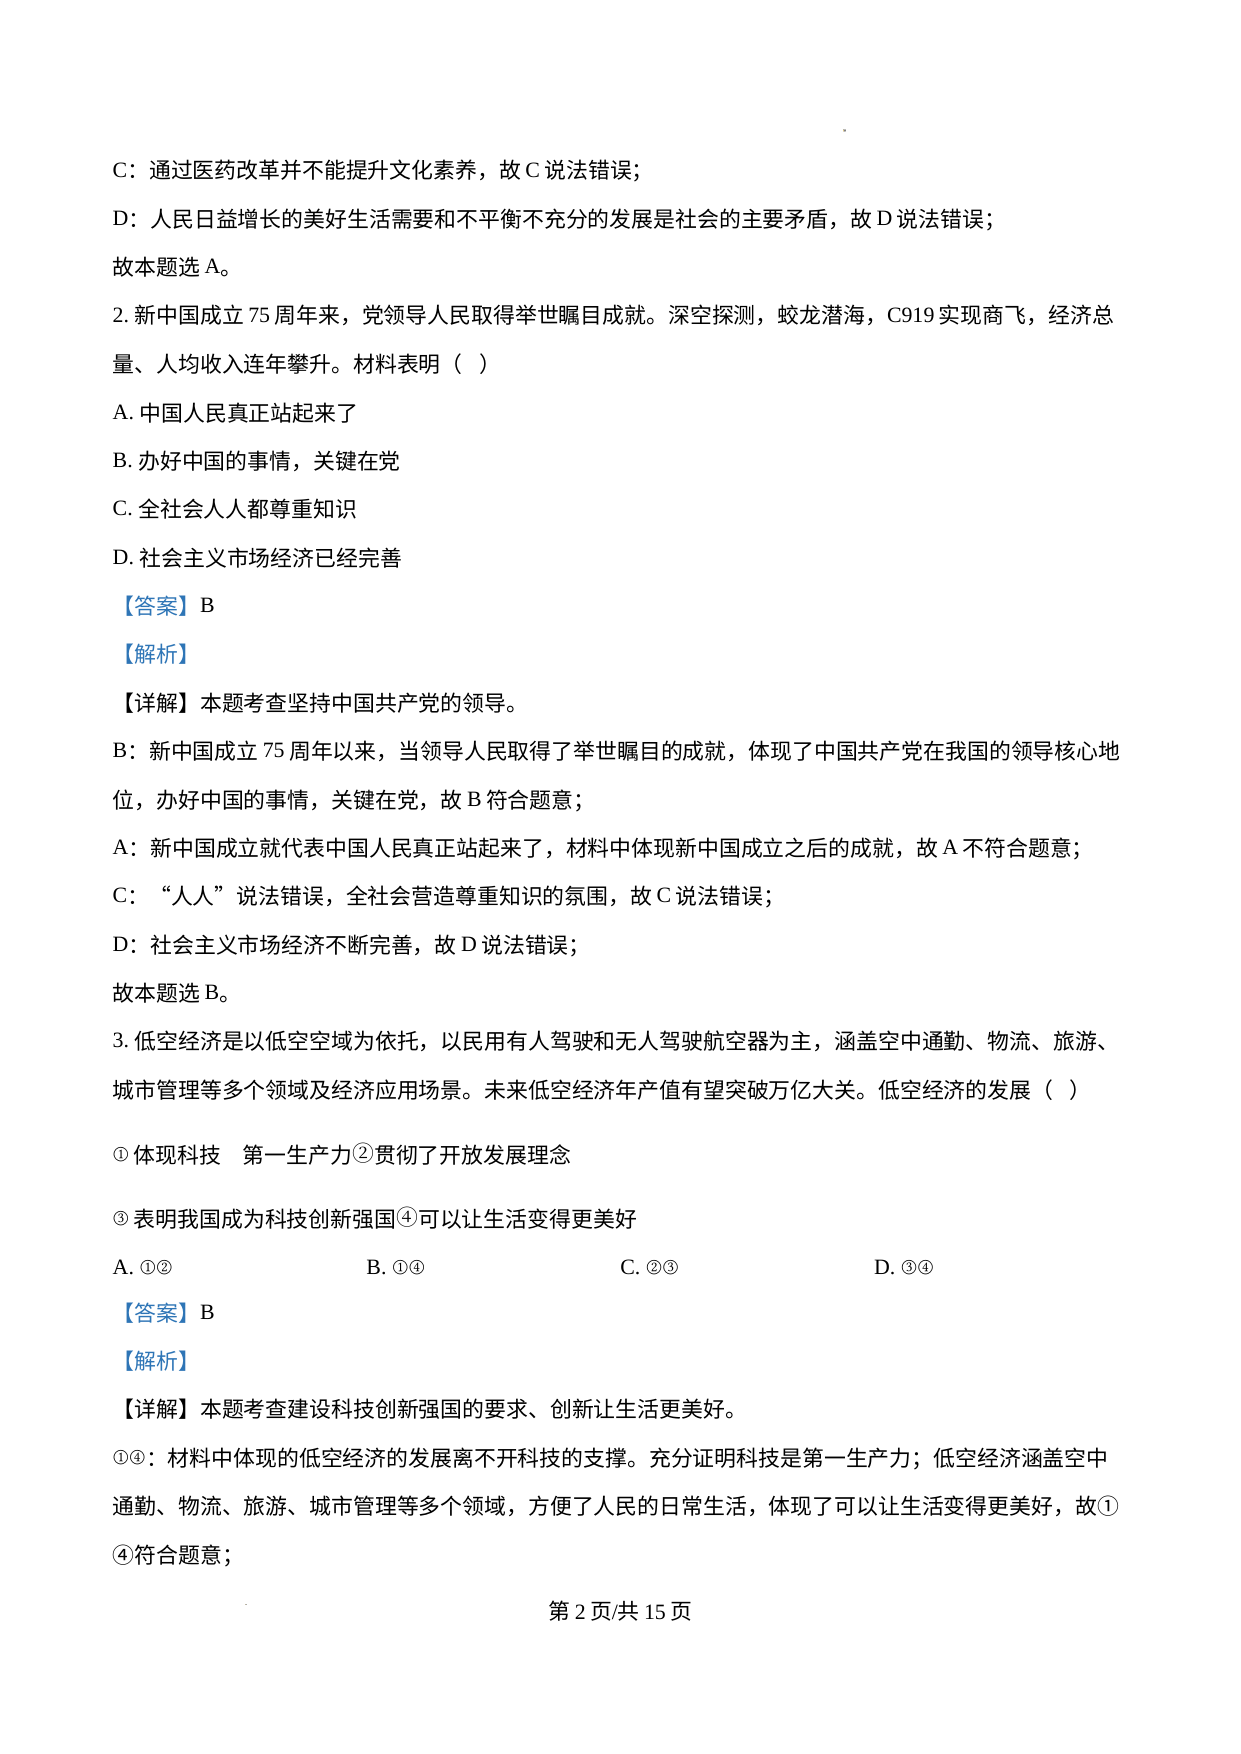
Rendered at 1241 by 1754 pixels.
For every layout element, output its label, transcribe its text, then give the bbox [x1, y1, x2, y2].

text A. ①② B. ①④ C. ②③ D. ③④ [112, 1250, 1128, 1283]
text D：人民日益增长的美好生活需要和不平衡不充分的发展是社会的主要矛盾，故D说法错误； [112, 201, 1128, 234]
text C：“人人”说法错误，全社会营造尊重知识的氛围，故C说法错误； [112, 879, 1128, 911]
text 故本题选B。 [112, 976, 1128, 1008]
text 3. 低空经济是以低空空域为依托，以民用有人驾驶和无人驾驶航空器为主，涵盖空中通勤、物流、旅游、城市管理等多个领域及经济应用场景。未来低空经济年产值有望突破万亿大关。低空经济的发展（ ） [112, 1024, 1128, 1105]
text 【详解】本题考查坚持中国共产党的领导。 [112, 685, 1128, 718]
text C：通过医药改革并不能提升文化素养，故C说法错误； [112, 153, 1128, 186]
text 【解析】 [112, 1343, 1128, 1376]
text ①体现科技第一生产力②贯彻了开放发展理念 [112, 1121, 1128, 1186]
text 2. 新中国成立75周年来，党领导人民取得举世瞩目成就。深空探测，蛟龙潜海，C919实现商飞，经济总量、人均收入连年攀升。材料表明（ ） [112, 298, 1128, 379]
text D. 社会主义市场经济已经完善 [112, 540, 1128, 573]
text A：新中国成立就代表中国人民真正站起来了，材料中体现新中国成立之后的成就，故A不符合题意； [112, 831, 1128, 863]
text ③表明我国成为科技创新强国④可以让生活变得更美好 [112, 1202, 1128, 1234]
text 【答案】B [112, 1295, 1128, 1328]
text D：社会主义市场经济不断完善，故D说法错误； [112, 927, 1128, 960]
text 【解析】 [112, 637, 1128, 669]
text 故本题选A。 [112, 250, 1128, 282]
text C. 全社会人人都尊重知识 [112, 492, 1128, 524]
text B：新中国成立75周年以来，当领导人民取得了举世瞩目的成就，体现了中国共产党在我国的领导核心地位，办好中国的事情，关键在党，故B符合题意； [112, 733, 1128, 815]
text 【详解】本题考查建设科技创新强国的要求、创新让生活更美好。 [112, 1392, 1128, 1424]
text B. 办好中国的事情，关键在党 [112, 443, 1128, 476]
text 【答案】B [112, 588, 1128, 621]
text ①④：材料中体现的低空经济的发展离不开科技的支撑。充分证明科技是第一生产力；低空经济涵盖空中通勤、物流、旅游、城市管理等多个领域，方便了人民的日常生活，体现了可以让生活变得更美好，故①④符合题意； [112, 1440, 1128, 1570]
text A. 中国人民真正站起来了 [112, 395, 1128, 428]
